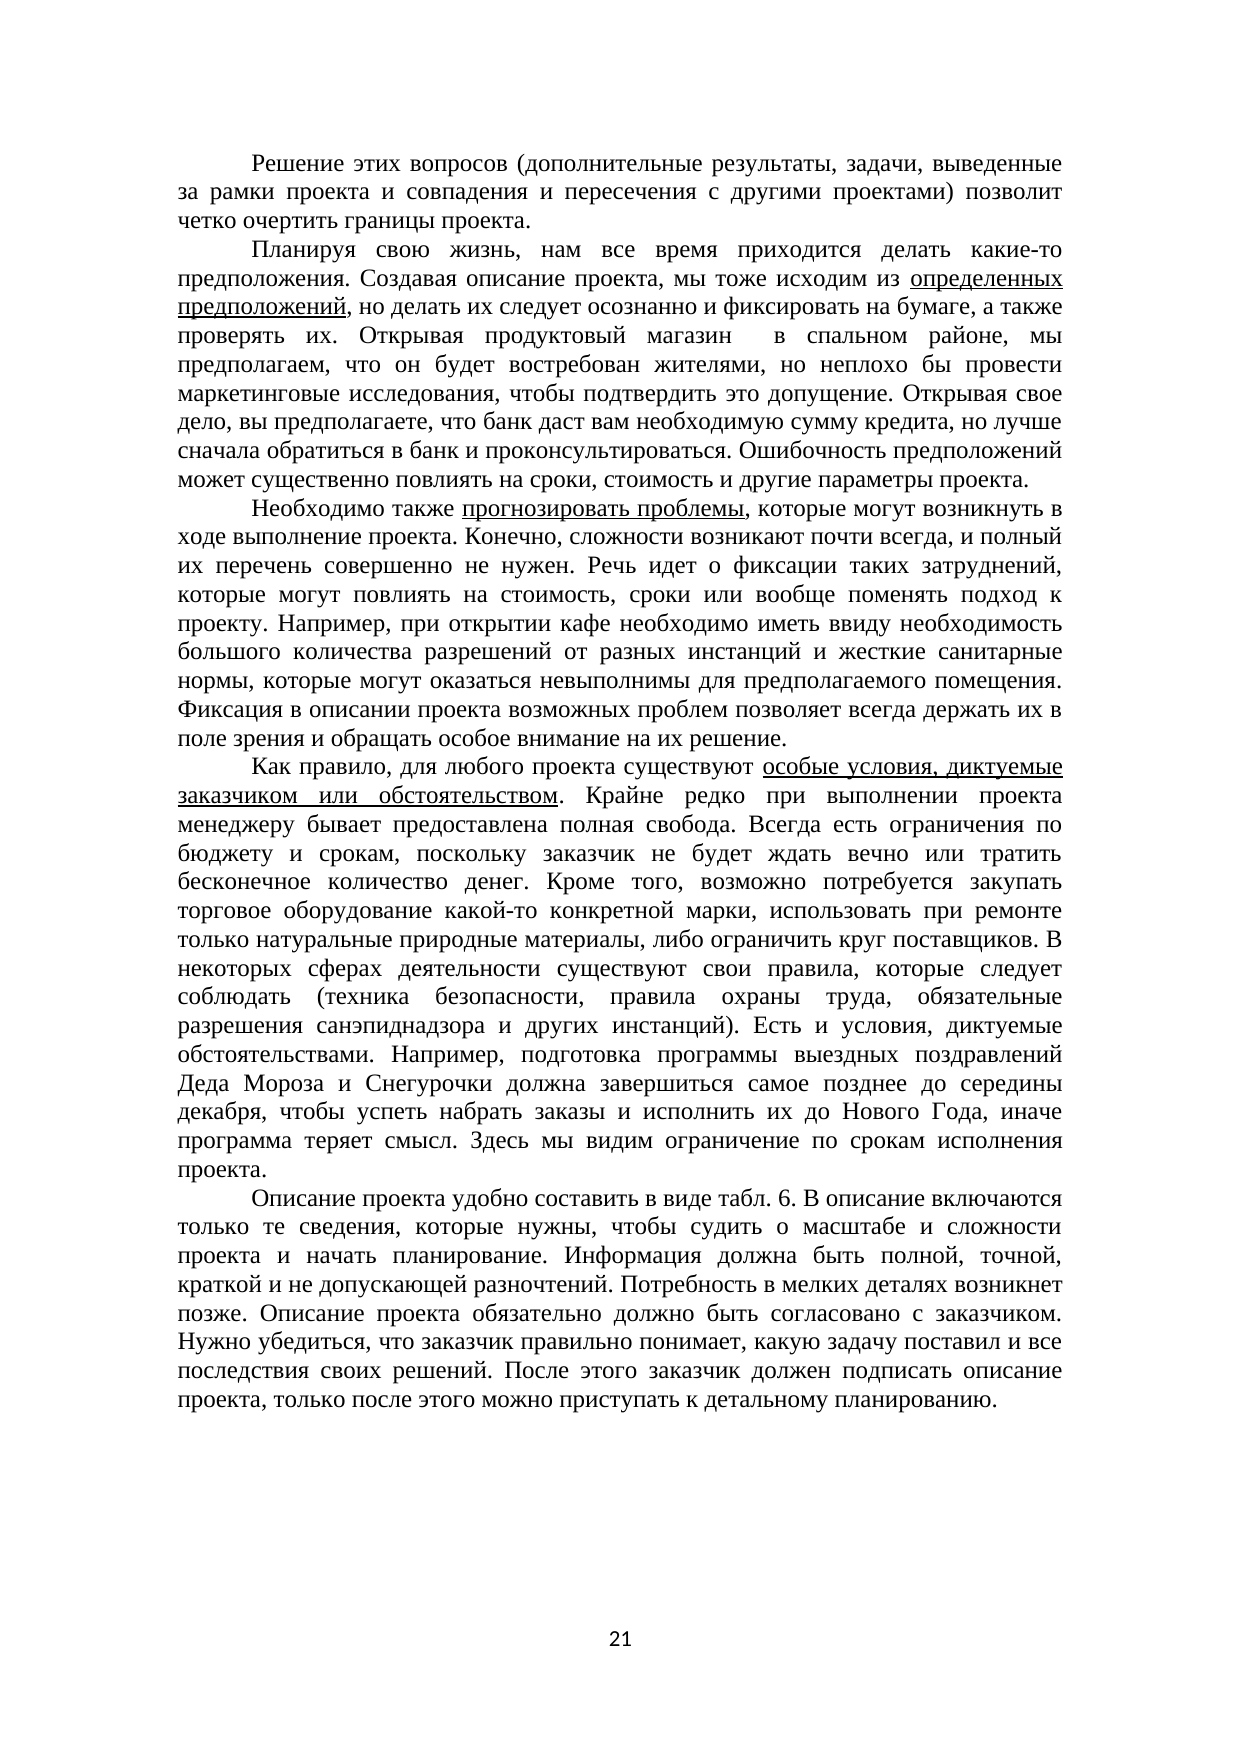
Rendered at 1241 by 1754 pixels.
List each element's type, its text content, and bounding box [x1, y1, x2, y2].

text Описание проекта удобно составить в виде табл. 6. В описание включаются только те сведения, которые нужны, чтобы судить о масштабе и сложности проекта и начать планирование. Информация должна быть полной, точной, краткой и не допускающей разночтений. Потребность в мелких деталях возникнет позже. Описание проекта обязательно должно быть согласовано с заказчиком. Нужно убедиться, что заказчик правильно понимает, какую задачу поставил и все последствия своих решений. После этого заказчик должен подписать описание проекта, только после этого можно приступать к детальному планированию. [177, 1183, 1063, 1413]
text Как правило, для любого проекта существуют особые условия, диктуемые заказчиком или обстоятельством. Крайне редко при выполнении проекта менеджеру бывает предоставлена полная свобода. Всегда есть ограничения по бюджету и срокам, поскольку заказчик не будет ждать вечно или тратить бесконечное количество денег. Кроме того, возможно потребуется закупать торговое оборудование какой-то конкретной марки, использовать при ремонте только натуральные природные материалы, либо ограничить круг поставщиков. В некоторых сферах деятельности существуют свои правила, которые следует соблюдать (техника безопасности, правила охраны труда, обязательные разрешения санэпиднадзора и других инстанций). Есть и условия, диктуемые обстоятельствами. Например, подготовка программы выездных поздравлений Деда Мороза и Снегурочки должна завершиться самое позднее до середины декабря, чтобы успеть набрать заказы и исполнить их до Нового Года, иначе программа теряет смысл. Здесь мы видим ограничение по срокам исполнения проекта. [177, 751, 1063, 1183]
text Решение этих вопросов (дополнительные результаты, задачи, выведенные за рамки проекта и совпадения и пересечения с другими проектами) позволит четко очертить границы проекта. [177, 148, 1063, 234]
text Необходимо также прогнозировать проблемы, которые могут возникнуть в ходе выполнение проекта. Конечно, сложности возникают почти всегда, и полный их перечень совершенно не нужен. Речь идет о фиксации таких затруднений, которые могут повлиять на стоимость, сроки или вообще поменять подход к проекту. Например, при открытии кафе необходимо иметь ввиду необходимость большого количества разрешений от разных инстанций и жесткие санитарные нормы, которые могут оказаться невыполнимы для предполагаемого помещения. Фиксация в описании проекта возможных проблем позволяет всегда держать их в поле зрения и обращать особое внимание на их решение. [177, 493, 1063, 751]
text Планируя свою жизнь, нам все время приходится делать какие-то предположения. Создавая описание проекта, мы тоже исходим из определенных предположений, но делать их следует осознанно и фиксировать на бумаге, а также проверять их. Открывая продуктовый магазин в спальном районе, мы предполагаем, что он будет востребован жителями, но неплохо бы провести маркетинговые исследования, чтобы подтвердить это допущение. Открывая свое дело, вы предполагаете, что банк даст вам необходимую сумму кредита, но лучше сначала обратиться в банк и проконсультироваться. Ошибочность предположений может существенно повлиять на сроки, стоимость и другие параметры проекта. [177, 234, 1063, 493]
